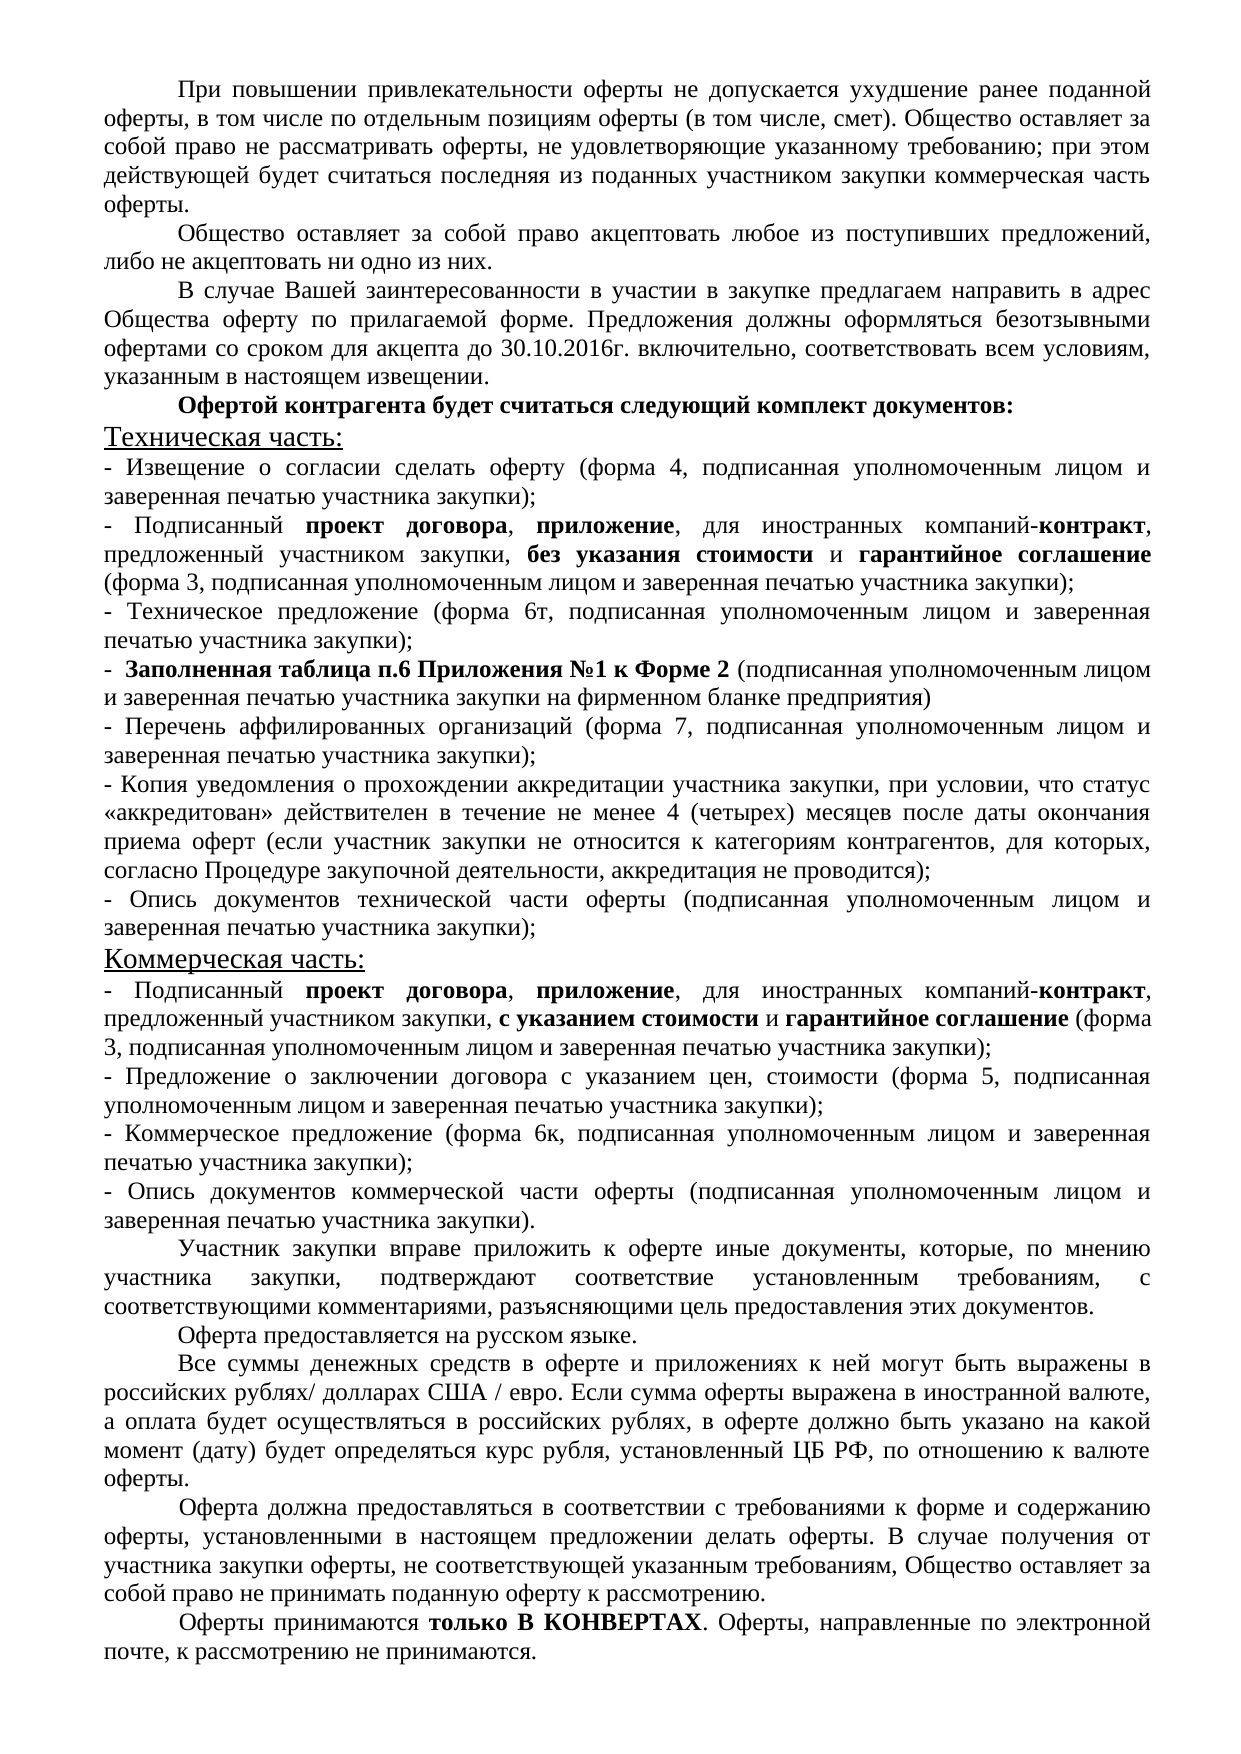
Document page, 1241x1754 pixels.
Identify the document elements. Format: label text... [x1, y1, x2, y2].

text - Заполненная таблица п.6 Приложения №1 к Форме 2 (подписанная уполномоченным лицом и заверенная печатью участника закупки на фирменном бланке предприятия) [103, 654, 1152, 711]
text Техническая часть: [103, 419, 1152, 452]
text - Извещение о согласии сделать оферту (форма 4, подписанная уполномоченным лицом и заверенная печатью участника закупки); [103, 452, 1152, 510]
text Оферта предоставляется на русском языке. [103, 1320, 1152, 1348]
text Коммерческая часть: [103, 941, 1152, 975]
text - Коммерческое предложение (форма 6к, подписанная уполномоченным лицом и заверенная печатью участника закупки); [103, 1118, 1152, 1176]
text В случае Вашей заинтересованности в участии в закупке предлагаем направить в адрес Общества оферту по прилагаемой форме. Предложения должны оформляться безотзывными офертами со сроком для акцепта до 30.10.2016г. включительно, соответствовать всем условиям, указанным в настоящем извещении. [103, 275, 1152, 390]
text Оферты принимаются только В КОНВЕРТАХ. Оферты, направленные по электронной почте, к рассмотрению не принимаются. [103, 1607, 1152, 1665]
text - Предложение о заключении договора с указанием цен, стоимости (форма 5, подписанная уполномоченным лицом и заверенная печатью участника закупки); [103, 1061, 1152, 1118]
text - Подписанный проект договора, приложение, для иностранных компаний-контракт, предложенный участником закупки, с указанием стоимости и гарантийное соглашение (форма 3, подписанная уполномоченным лицом и заверенная печатью участника закупки); [103, 975, 1152, 1061]
text Все суммы денежных средств в оферте и приложениях к ней могут быть выражены в российских рублях/ долларах США / евро. Если сумма оферты выражена в иностранной валюте, а оплата будет осуществляться в российских рублях, в оферте должно быть указано на какой момент (дату) будет определяться курс рубля, установленный ЦБ РФ, по отношению к валюте оферты. [103, 1348, 1152, 1492]
text Общество оставляет за собой право акцептовать любое из поступивших предложений, либо не акцептовать ни одно из них. [103, 218, 1152, 275]
text - Подписанный проект договора, приложение, для иностранных компаний-контракт, предложенный участником закупки, без указания стоимости и гарантийное соглашение (форма 3, подписанная уполномоченным лицом и заверенная печатью участника закупки); [103, 510, 1152, 596]
text - Перечень аффилированных организаций (форма 7, подписанная уполномоченным лицом и заверенная печатью участника закупки); [103, 711, 1152, 769]
text При повышении привлекательности оферты не допускается ухудшение ранее поданной оферты, в том числе по отдельным позициям оферты (в том числе, смет). Общество оставляет за собой право не рассматривать оферты, не удовлетворяющие указанному требованию; при этом действующей будет считаться последняя из поданных участником закупки коммерческая часть оферты. [103, 74, 1152, 218]
text - Опись документов технической части оферты (подписанная уполномоченным лицом и заверенная печатью участника закупки); [103, 884, 1152, 941]
text - Копия уведомления о прохождении аккредитации участника закупки, при условии, что статус «аккредитован» действителен в течение не менее 4 (четырех) месяцев после даты окончания приема оферт (если участник закупки не относится к категориям контрагентов, для которых, согласно Процедуре закупочной деятельности, аккредитация не проводится); [103, 769, 1152, 884]
text Оферта должна предоставляться в соответствии с требованиями к форме и содержанию оферты, установленными в настоящем предложении делать оферты. В случае получения от участника закупки оферты, не соответствующей указанным требованиям, Общество оставляет за собой право не принимать поданную оферту к рассмотрению. [103, 1492, 1152, 1607]
text Офертой контрагента будет считаться следующий комплект документов: [103, 390, 1152, 419]
text Участник закупки вправе приложить к оферте иные документы, которые, по мнению участника закупки, подтверждают соответствие установленным требованиям, с соответствующими комментариями, разъясняющими цель предоставления этих документов. [103, 1233, 1152, 1320]
text - Опись документов коммерческой части оферты (подписанная уполномоченным лицом и заверенная печатью участника закупки). [103, 1176, 1152, 1233]
text - Техническое предложение (форма 6т, подписанная уполномоченным лицом и заверенная печатью участника закупки); [103, 596, 1152, 654]
